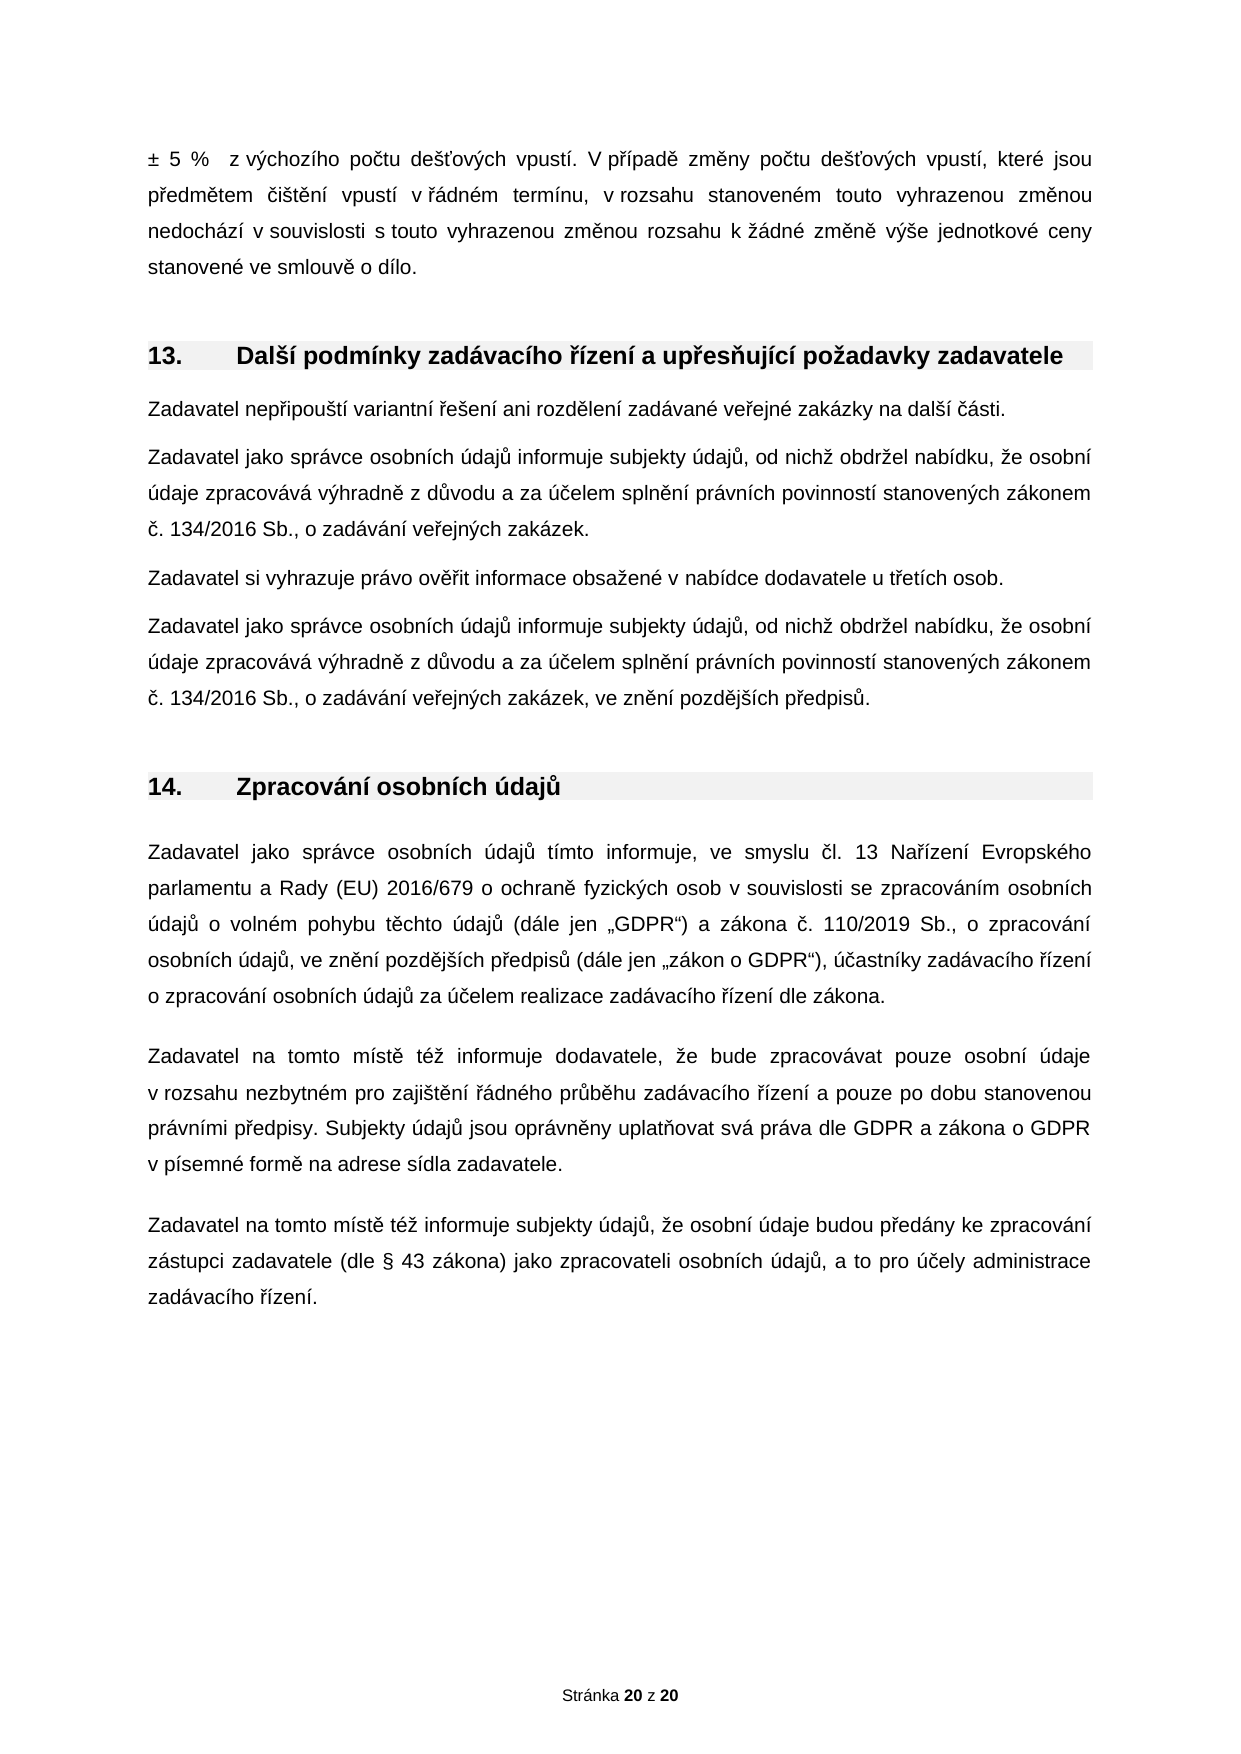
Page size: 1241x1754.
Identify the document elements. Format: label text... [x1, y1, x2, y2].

subtitle Další podmínky zadávacího řízení a upřesňující požadavky zadavatele [148, 341, 1093, 370]
text Zadavatel jako správce osobních údajů tímto informuje, ve smyslu čl. 13 Nařízení Evropského parlamentu a Rady (EU) 2016/679 o ochraně fyzických osob v souvislosti se zpracováním osobních údajů o volném pohybu těchto údajů (dále jen „GDPR“) a zákona č. 110/2019 Sb., o zpracování osobních údajů, ve znění pozdějších předpisů (dále jen „zákon o GDPR“), účastníky zadávacího řízení o zpracování osobních údajů za účelem realizace zadávacího řízení dle zákona. [148, 840, 1093, 1007]
text Zadavatel si vyhrazuje právo ověřit informace obsažené v nabídce dodavatele u třetích osob. [148, 565, 1093, 589]
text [148, 147, 1093, 279]
text Zadavatel na tomto místě též informuje subjekty údajů, že osobní údaje budou předány ke zpracování zástupci zadavatele (dle § 43 zákona) jako zpracovateli osobních údajů, a to pro účely administrace zadávacího řízení. [148, 1213, 1093, 1309]
text Zadavatel nepřipouští variantní řešení ani rozdělení zadávané veřejné zakázky na další části. [148, 397, 1093, 421]
text Zadavatel na tomto místě též informuje dodavatele, že bude zpracovávat pouze osobní údaje v rozsahu nezbytném pro zajištění řádného průběhu zadávacího řízení a pouze po dobu stanovenou právními předpisy. Subjekty údajů jsou oprávněny uplatňovat svá práva dle GDPR a zákona o GDPR v písemné formě na adrese sídla zadavatele. [148, 1044, 1093, 1176]
text Zadavatel jako správce osobních údajů informuje subjekty údajů, od nichž obdržel nabídku, že osobní údaje zpracovává výhradně z důvodu a za účelem splnění právních povinností stanovených zákonem č. 134/2016 Sb., o zadávání veřejných zakázek. [148, 445, 1093, 541]
text Zadavatel jako správce osobních údajů informuje subjekty údajů, od nichž obdržel nabídku, že osobní údaje zpracovává výhradně z důvodu a za účelem splnění právních povinností stanovených zákonem č. 134/2016 Sb., o zadávání veřejných zakázek, ve znění pozdějších předpisů. [148, 614, 1093, 709]
subtitle Zpracování osobních údajů [148, 772, 1093, 800]
